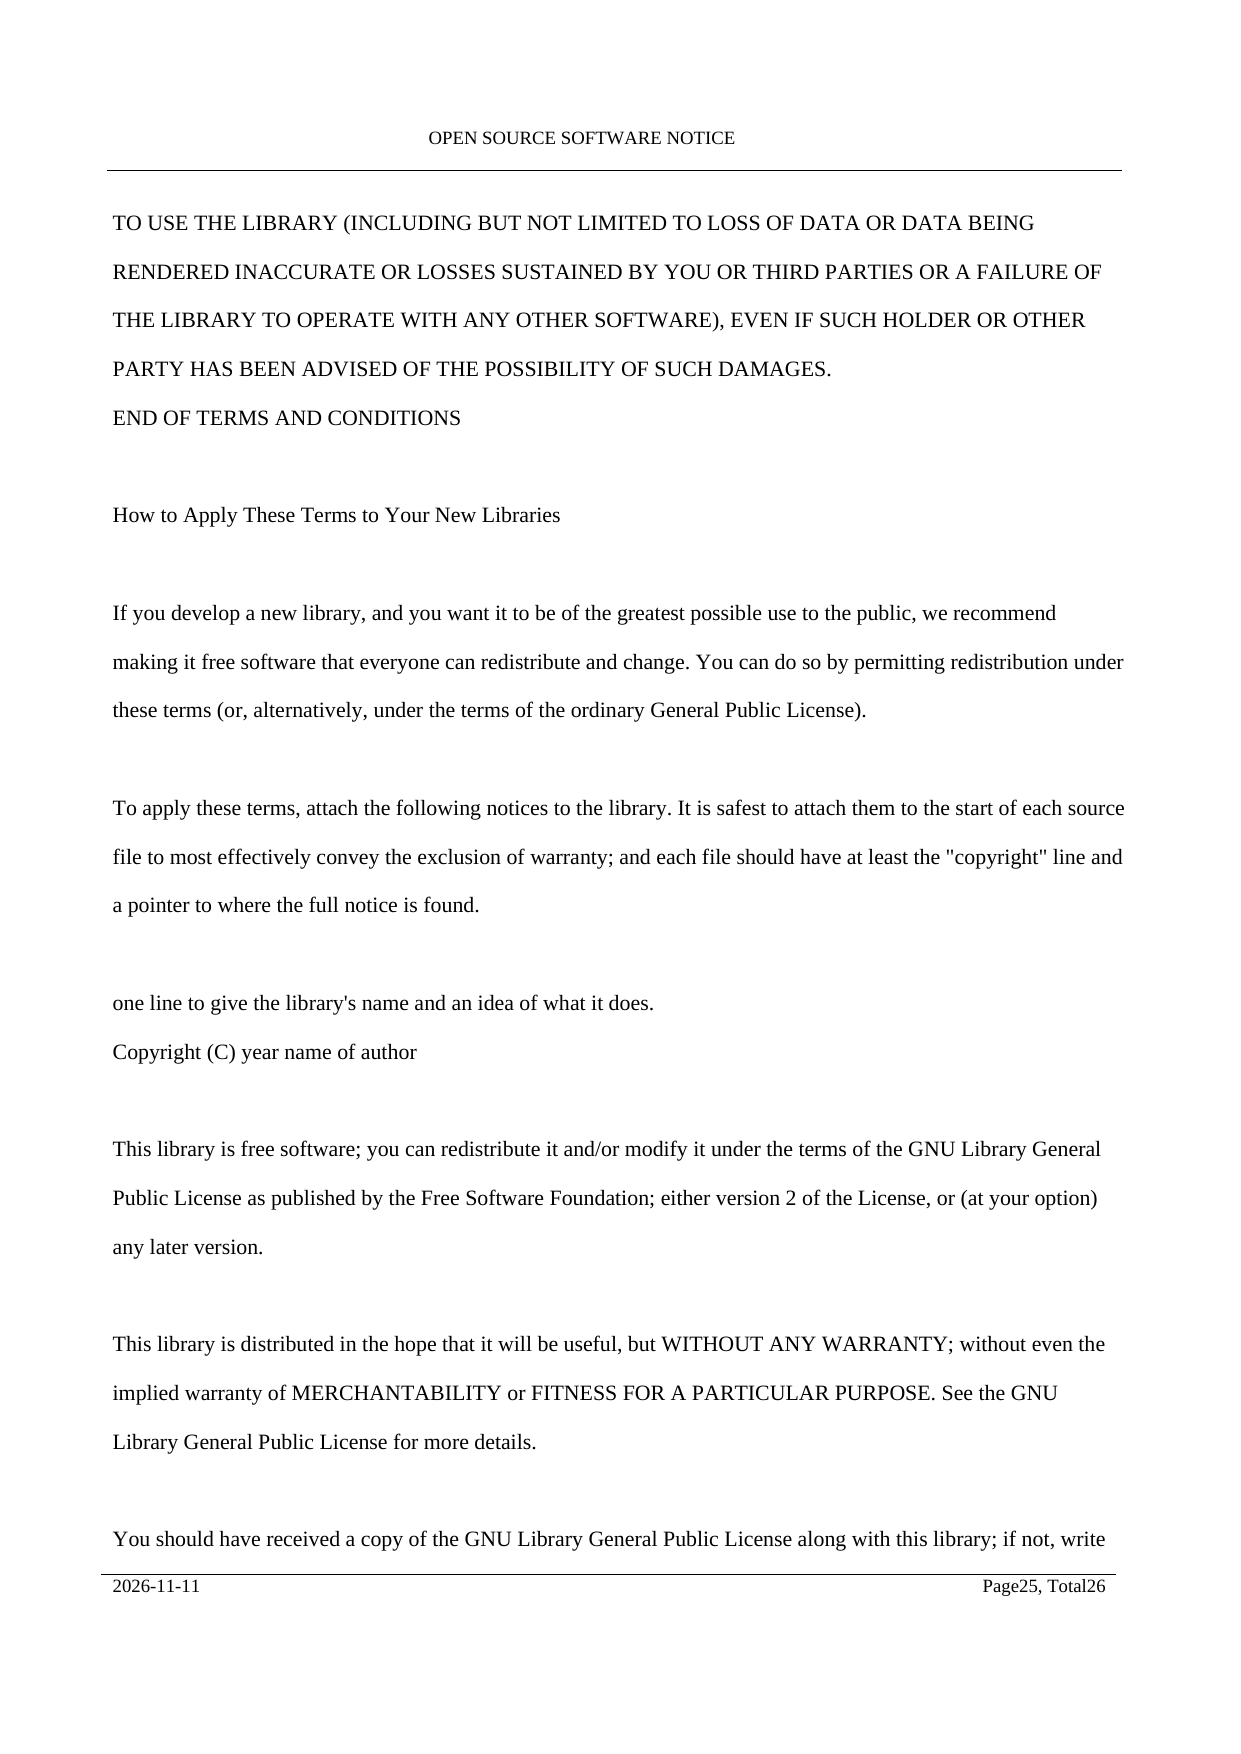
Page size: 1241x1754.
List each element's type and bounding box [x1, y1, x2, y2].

text [112, 206, 1128, 1555]
